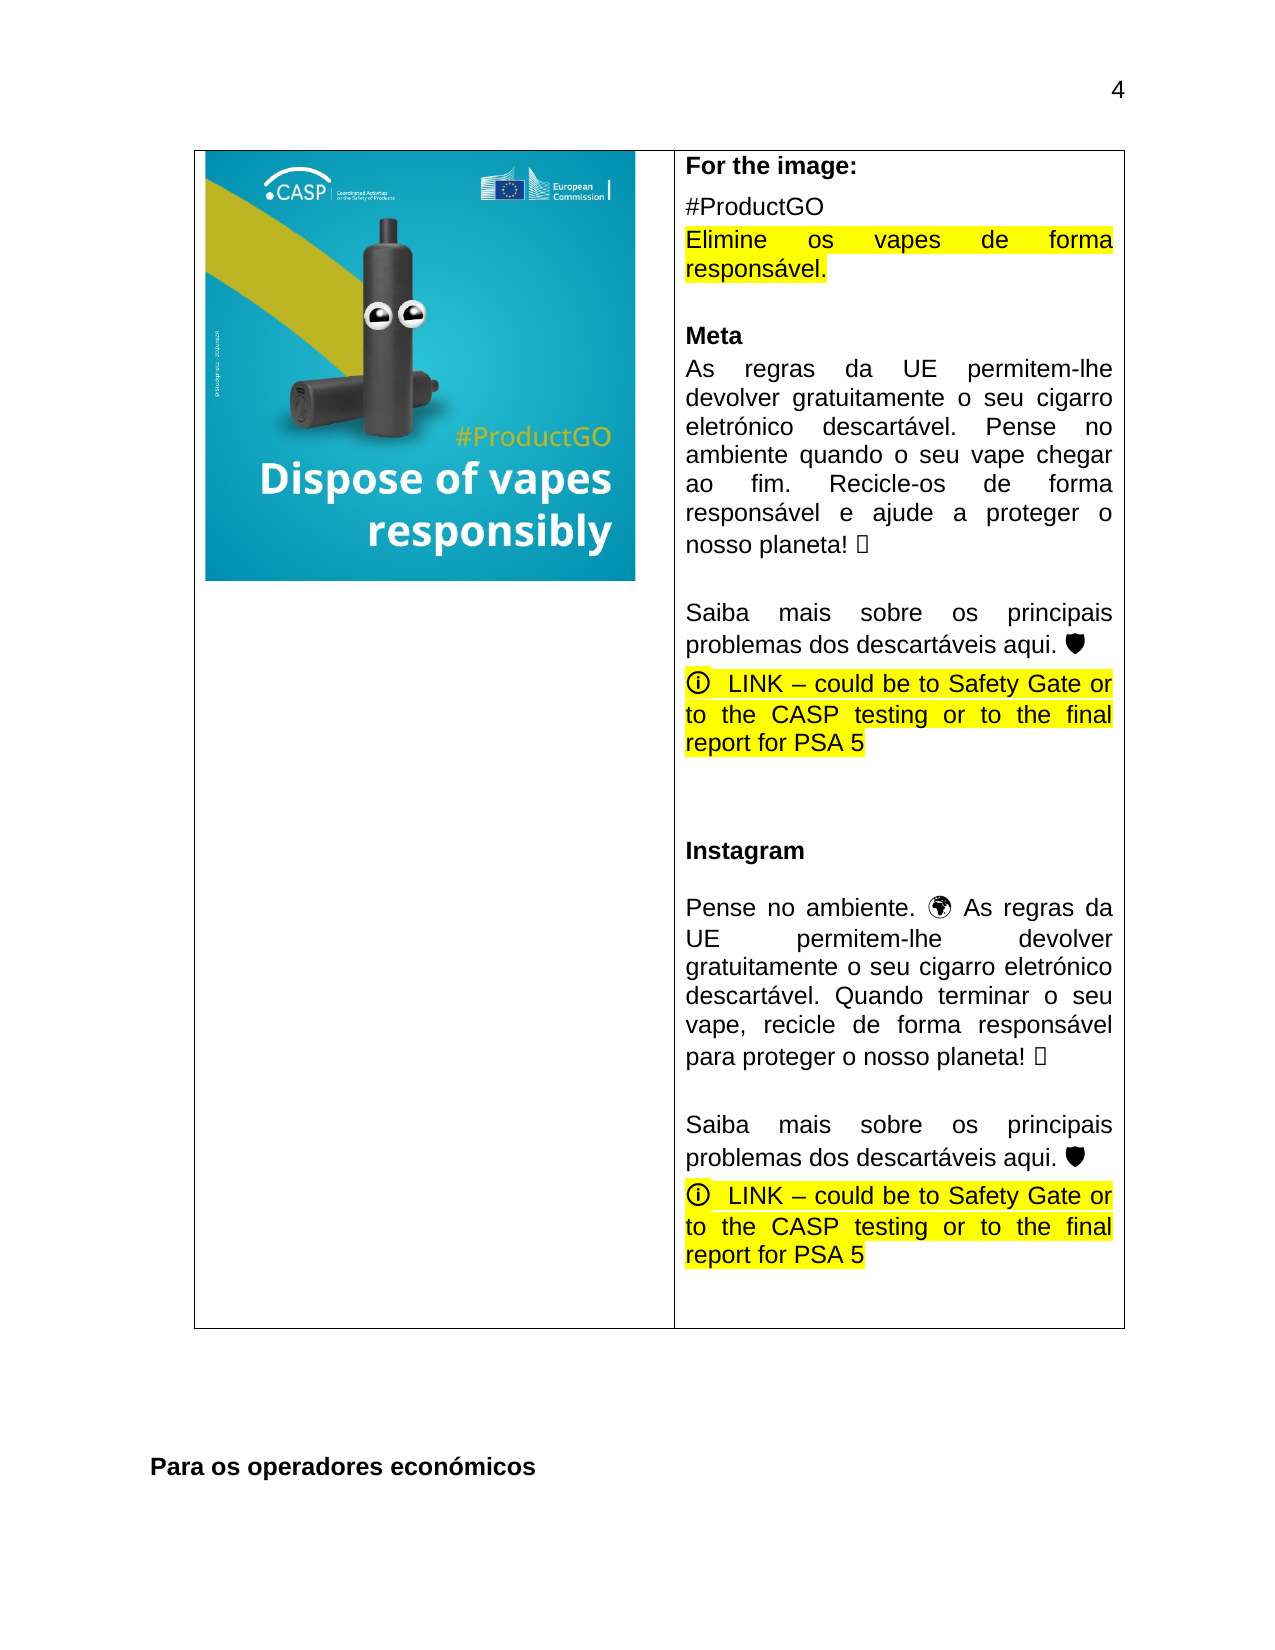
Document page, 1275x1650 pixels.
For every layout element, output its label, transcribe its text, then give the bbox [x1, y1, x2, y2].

picture [205, 151, 636, 581]
table_cell For the image: #ProductGO Elimine os vapes de forma responsável. Meta As regras da UE permitem-lhe devolver gratuitamente o seu cigarro eletrónico descartável. Pense no ambiente quando o seu vape chegar ao fim. Recicle-os de forma responsável e ajude a proteger o nosso planeta! 🌱 Saiba mais sobre os principais problemas dos descartáveis aqui. 🛡️ 🛈 LINK – could be to Safety Gate or to the CASP testing or to the final report for PSA 5 Instagram Pense no ambiente. 🌍 As regras da UE permitem-lhe devolver gratuitamente o seu cigarro eletrónico descartável. Quando terminar o seu vape, recicle de forma responsável para proteger o nosso planeta! 🌱 Saiba mais sobre os principais problemas dos descartáveis aqui. 🛡️ 🛈 LINK – could be to Safety Gate or to the CASP testing or to the final report for PSA 5 [675, 151, 1124, 1327]
table_cell [195, 151, 674, 1327]
text Para os operadores económicos [150, 1452, 1125, 1481]
